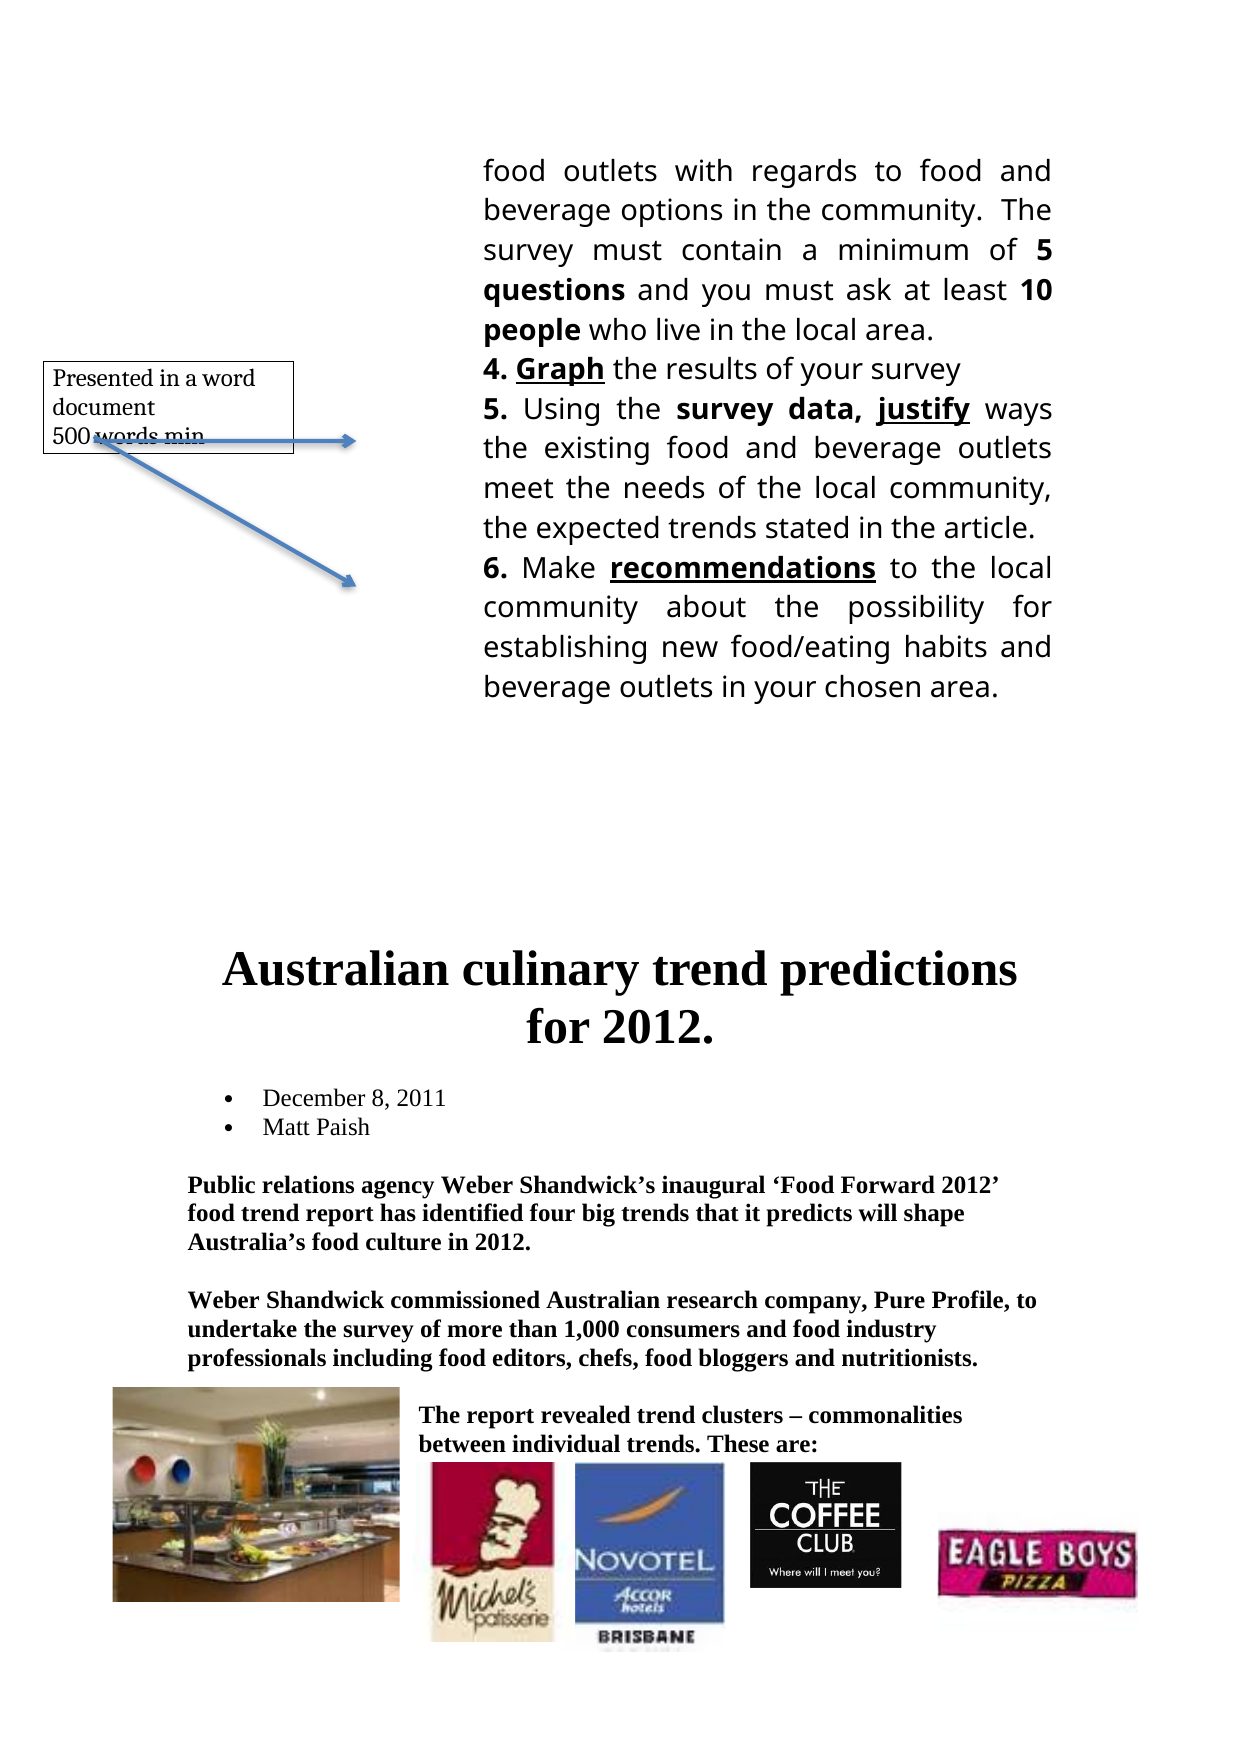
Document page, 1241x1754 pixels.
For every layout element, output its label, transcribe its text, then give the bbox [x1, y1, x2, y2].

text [483, 150, 1053, 348]
text 5. Using the survey data, justify ways the existing food and beverage outlets meet the needs of the local community, the expected trends stated in the article. [483, 388, 1053, 547]
picture [412, 1462, 725, 1652]
picture [112, 1387, 400, 1602]
text Public relations agency Weber Shandwick’s inaugural ‘Food Forward 2012’ food trend report has identified four big trends that it predicts will shape Australia’s food culture in 2012. [187, 1170, 1053, 1256]
picture [750, 1462, 902, 1588]
list Matt Paish [225, 1112, 1053, 1141]
text Weber Shandwick commissioned Australian research company, Pure Profile, to undertake the survey of more than 1,000 consumers and food industry professionals including food editors, chefs, food bloggers and nutritionists. [187, 1285, 1053, 1371]
picture [937, 1462, 1138, 1663]
list December 8, 2011 [225, 1083, 1053, 1112]
text 4. Graph the results of your survey [483, 348, 1053, 388]
text Australian culinary trend predictions for 2012. [187, 939, 1053, 1054]
text 6. Make recommendations to the local community about the possibility for establishing new food/eating habits and beverage outlets in your chosen area. [483, 547, 1053, 706]
text The report revealed trend clusters – commonalities between individual trends. These are: [400, 1401, 1053, 1458]
